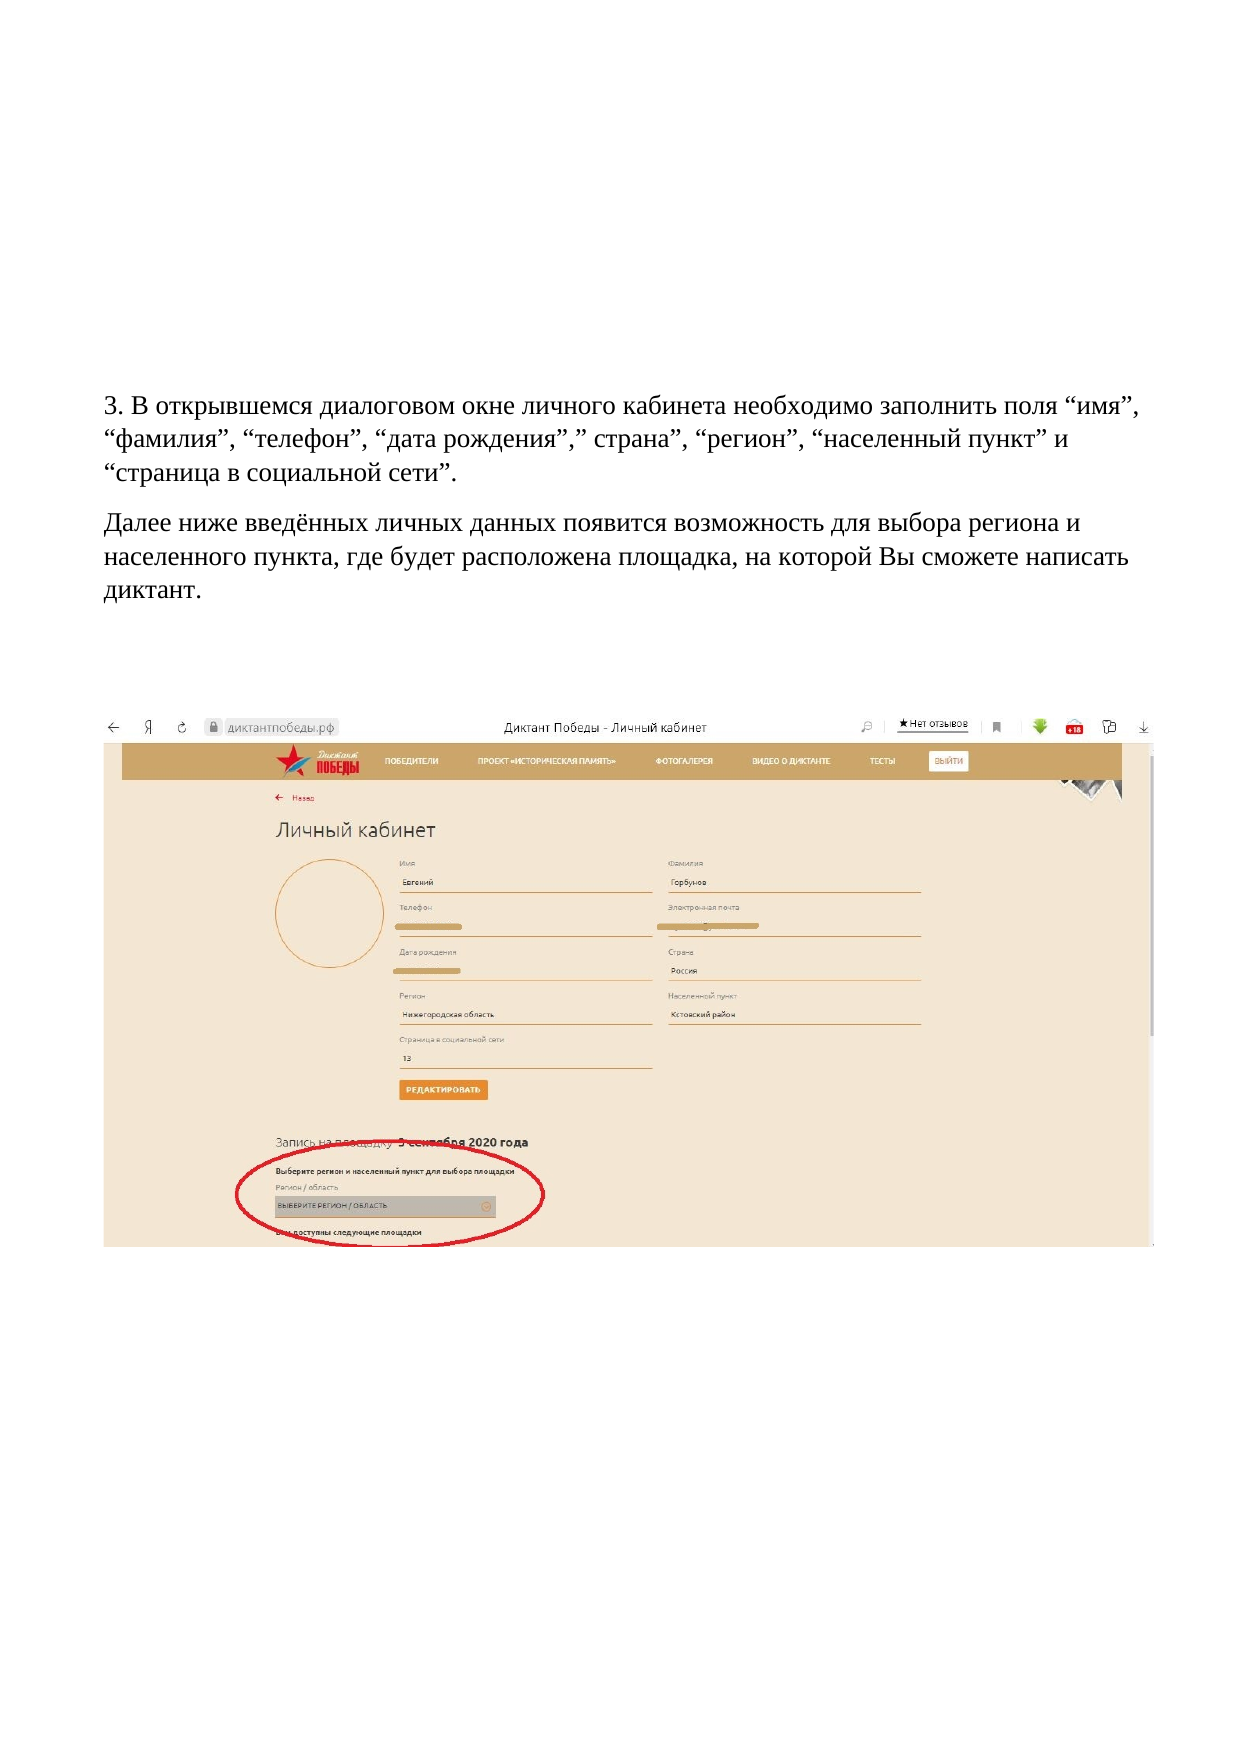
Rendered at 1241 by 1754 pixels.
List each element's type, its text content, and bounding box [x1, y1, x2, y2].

picture [103, 718, 1154, 1247]
text 3. В открывшемся диалоговом окне личного кабинета необходимо заполнить поля “имя”, “фамилия”, “телефон”, “дата рождения”,” страна”, “регион”, “населенный пункт” и “страница в социальной сети”. [103, 389, 1152, 487]
text Далее ниже введённых личных данных появится возможность для выбора региона и населенного пункта, где будет расположена площадка, на которой Вы сможете написать диктант. [103, 506, 1152, 604]
